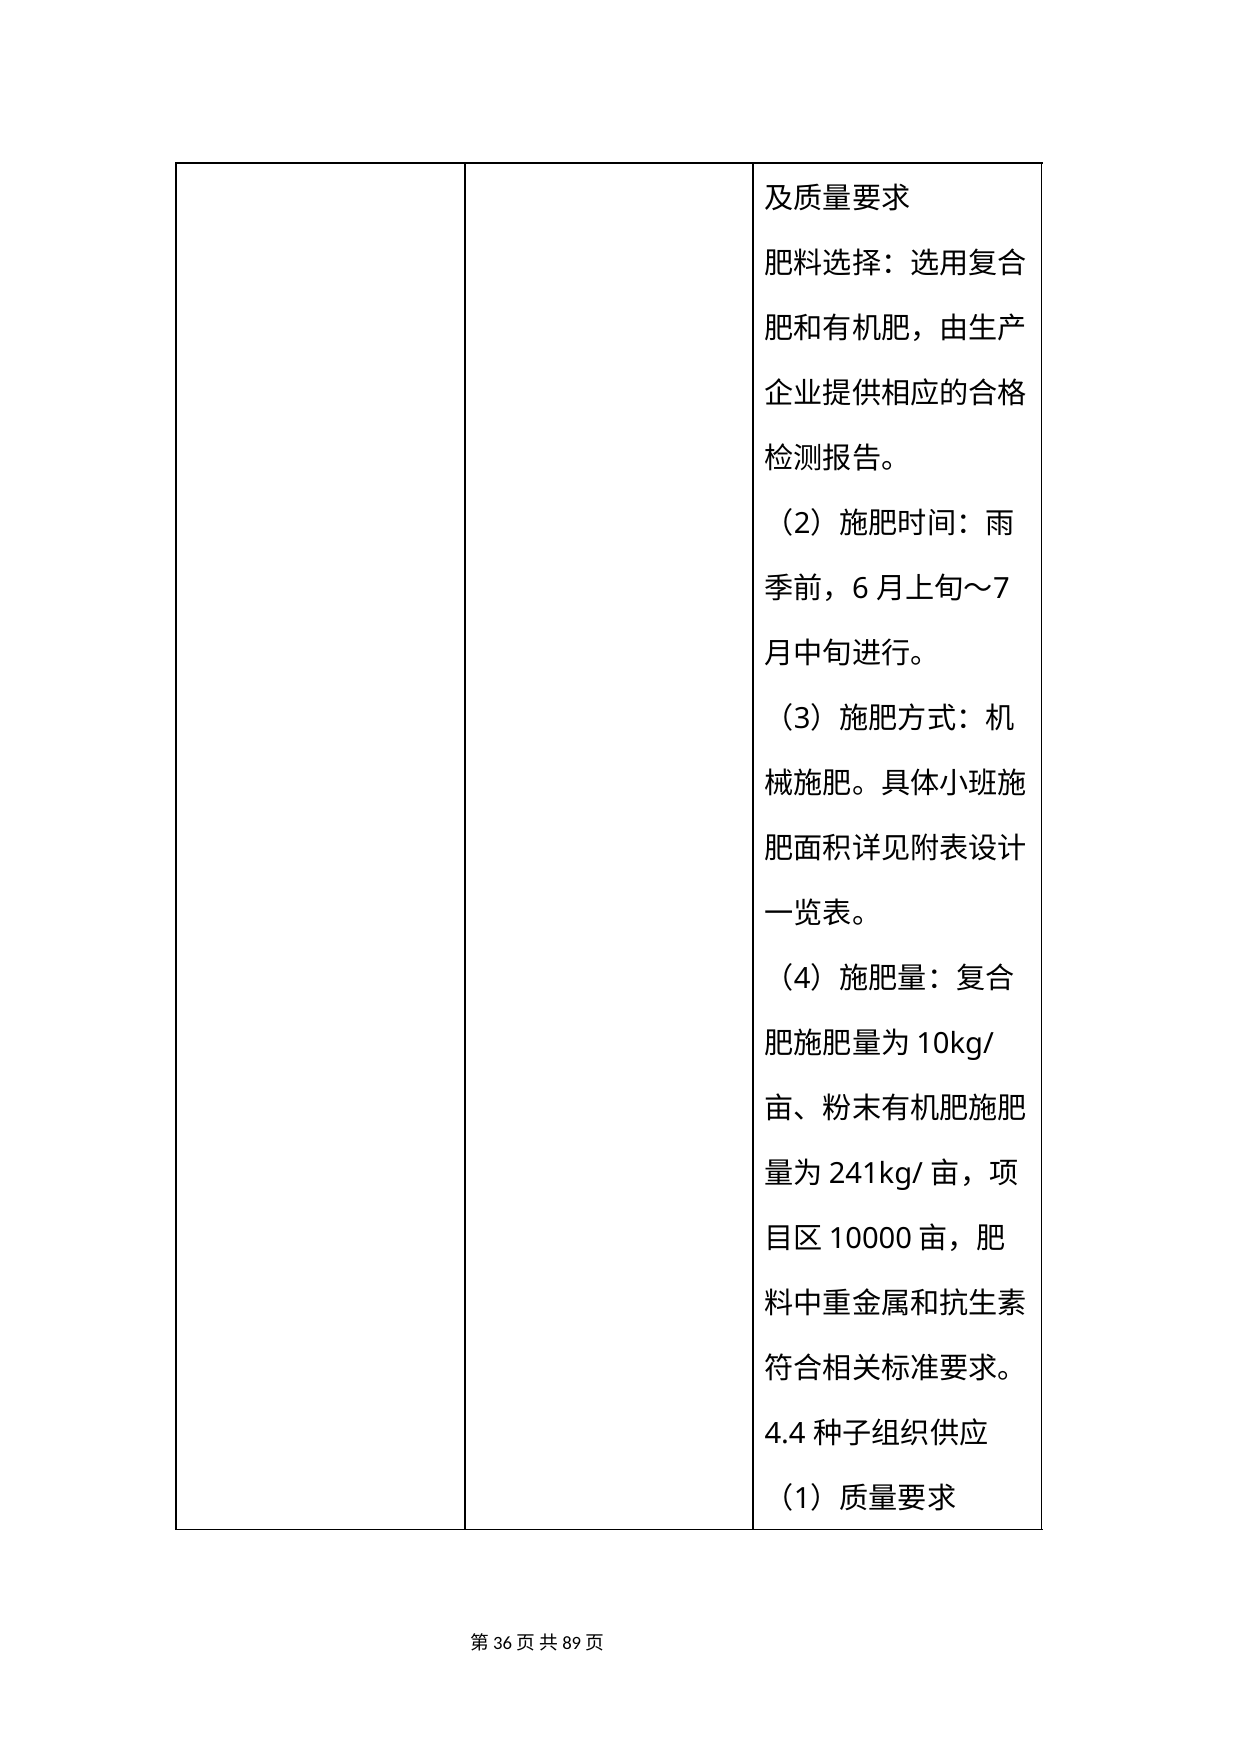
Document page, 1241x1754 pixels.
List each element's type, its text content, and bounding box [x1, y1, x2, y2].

table_cell [466, 164, 752, 1528]
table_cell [754, 164, 1041, 1528]
table_cell 1 [177, 164, 464, 1528]
